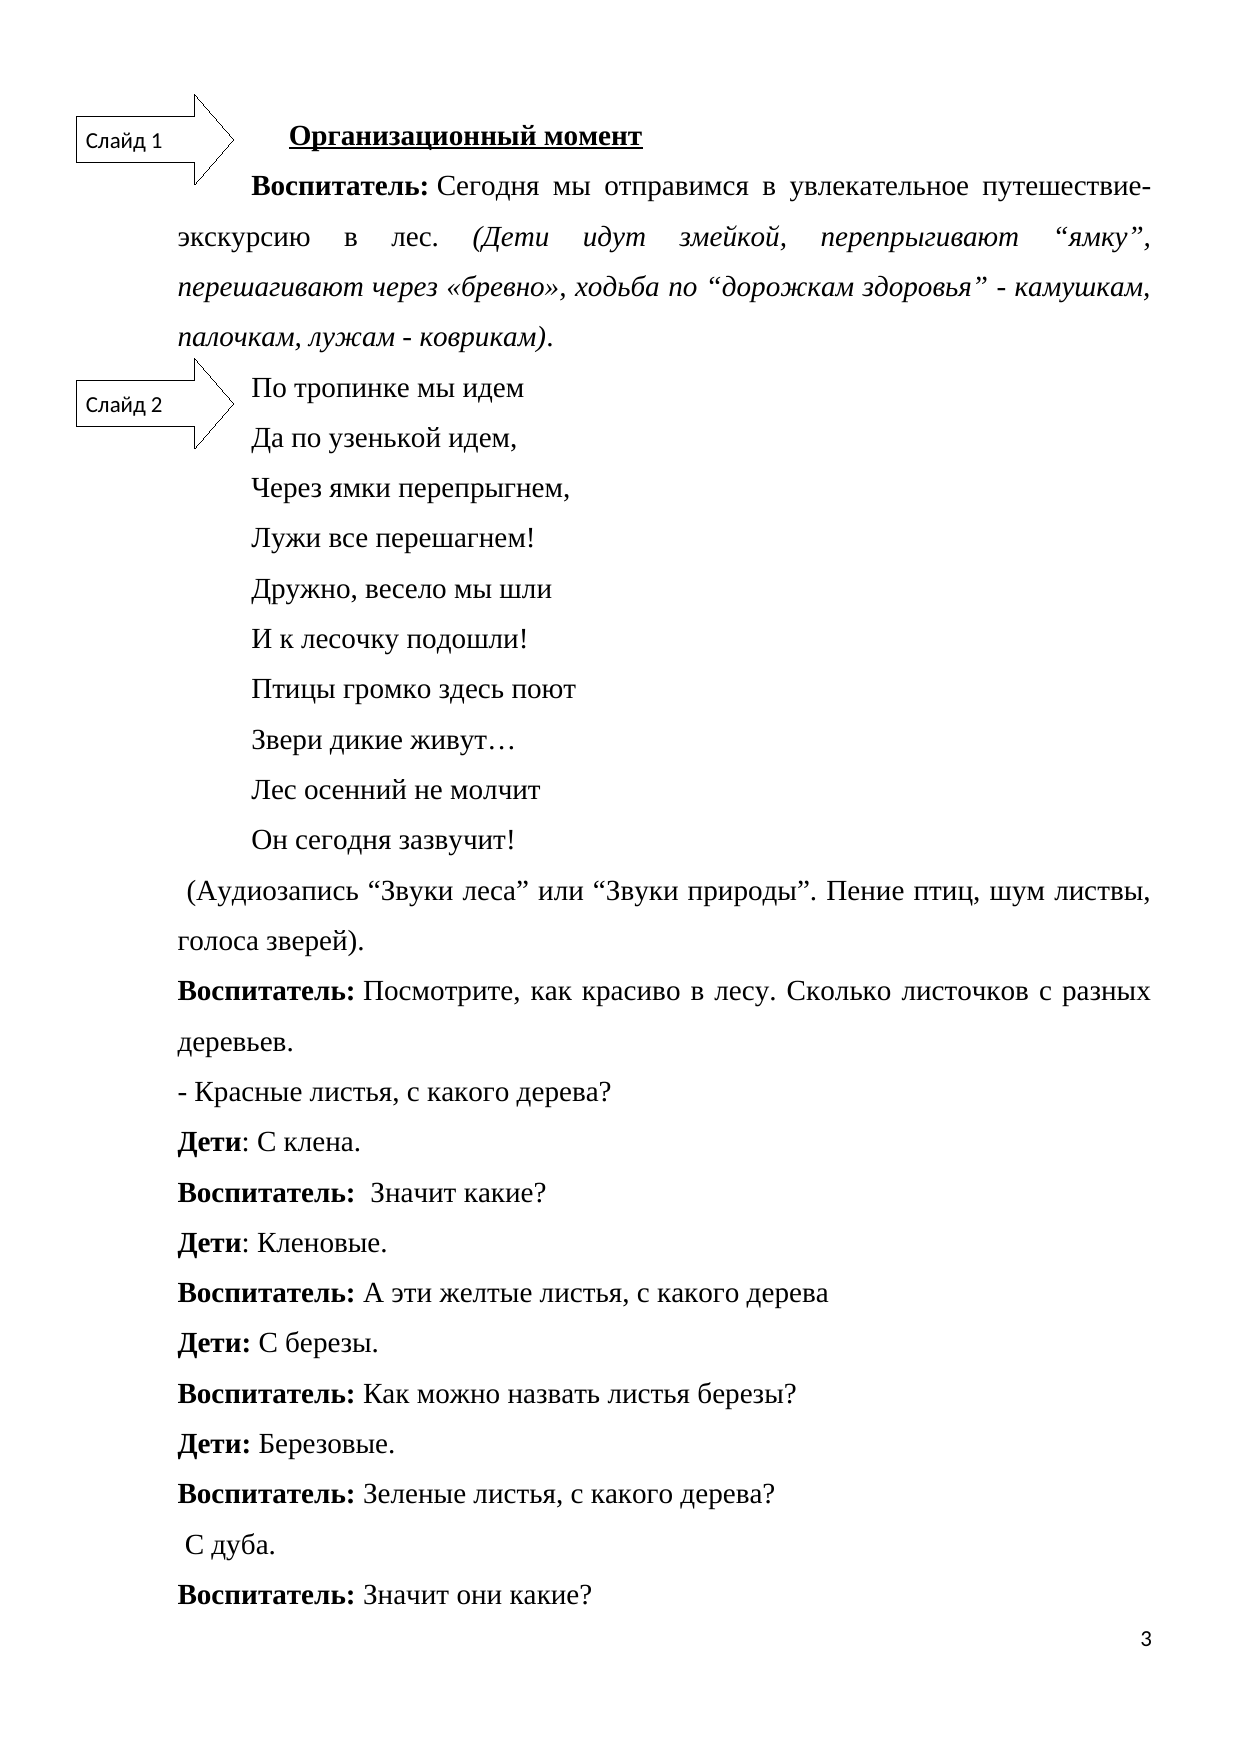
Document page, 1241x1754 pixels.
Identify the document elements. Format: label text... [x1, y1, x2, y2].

text И к лесочку подошли! [177, 621, 1152, 655]
text Дети: С березы. [177, 1326, 1152, 1359]
text Воспитатель: Посмотрите, как красиво в лесу. Сколько листочков с разных деревьев. [177, 973, 1152, 1057]
text По тропинке мы идем [206, 370, 1152, 403]
text - Красные листья, с какого дерева? [177, 1074, 1152, 1108]
text Через ямки перепрыгнем, [177, 470, 1152, 504]
text Он сегодня зазвучит! [177, 822, 1152, 856]
text Дети: С клена. [177, 1124, 1152, 1158]
text Воспитатель: Зеленые листья, с какого дерева? [177, 1477, 1152, 1510]
text Звери дикие живут… [177, 722, 1152, 755]
text Воспитатель: А эти желтые листья, с какого дерева [177, 1275, 1152, 1309]
text Лес осенний не молчит [177, 772, 1152, 806]
text Дети: Березовые. [177, 1426, 1152, 1460]
list Организационный момент [288, 118, 1152, 152]
text Воспитатель: Сегодня мы отправимся в увлекательное путешествие-экскурсию в лес. (Дети идут змейкой, перепрыгивают “ямку”, перешагивают через «бревно», ходьба по “дорожкам здоровья” - камушкам, палочкам, лужам - коврикам). [177, 168, 1152, 353]
text Воспитатель: Значит какие? [177, 1175, 1152, 1208]
text (Аудиозапись “Звуки леса” или “Звуки природы”. Пение птиц, шум листвы, голоса зверей). [177, 873, 1152, 957]
text Дети: Кленовые. [177, 1225, 1152, 1258]
text Птицы громко здесь поют [177, 672, 1152, 705]
text С дуба. [177, 1527, 1152, 1560]
text Да по узенькой идем, [177, 420, 1152, 453]
text Лужи все перешагнем! [177, 521, 1152, 554]
text Воспитатель: Как можно назвать листья березы? [177, 1376, 1152, 1409]
text Воспитатель: Значит они какие? [177, 1577, 1152, 1611]
text Дружно, весело мы шли [177, 571, 1152, 604]
